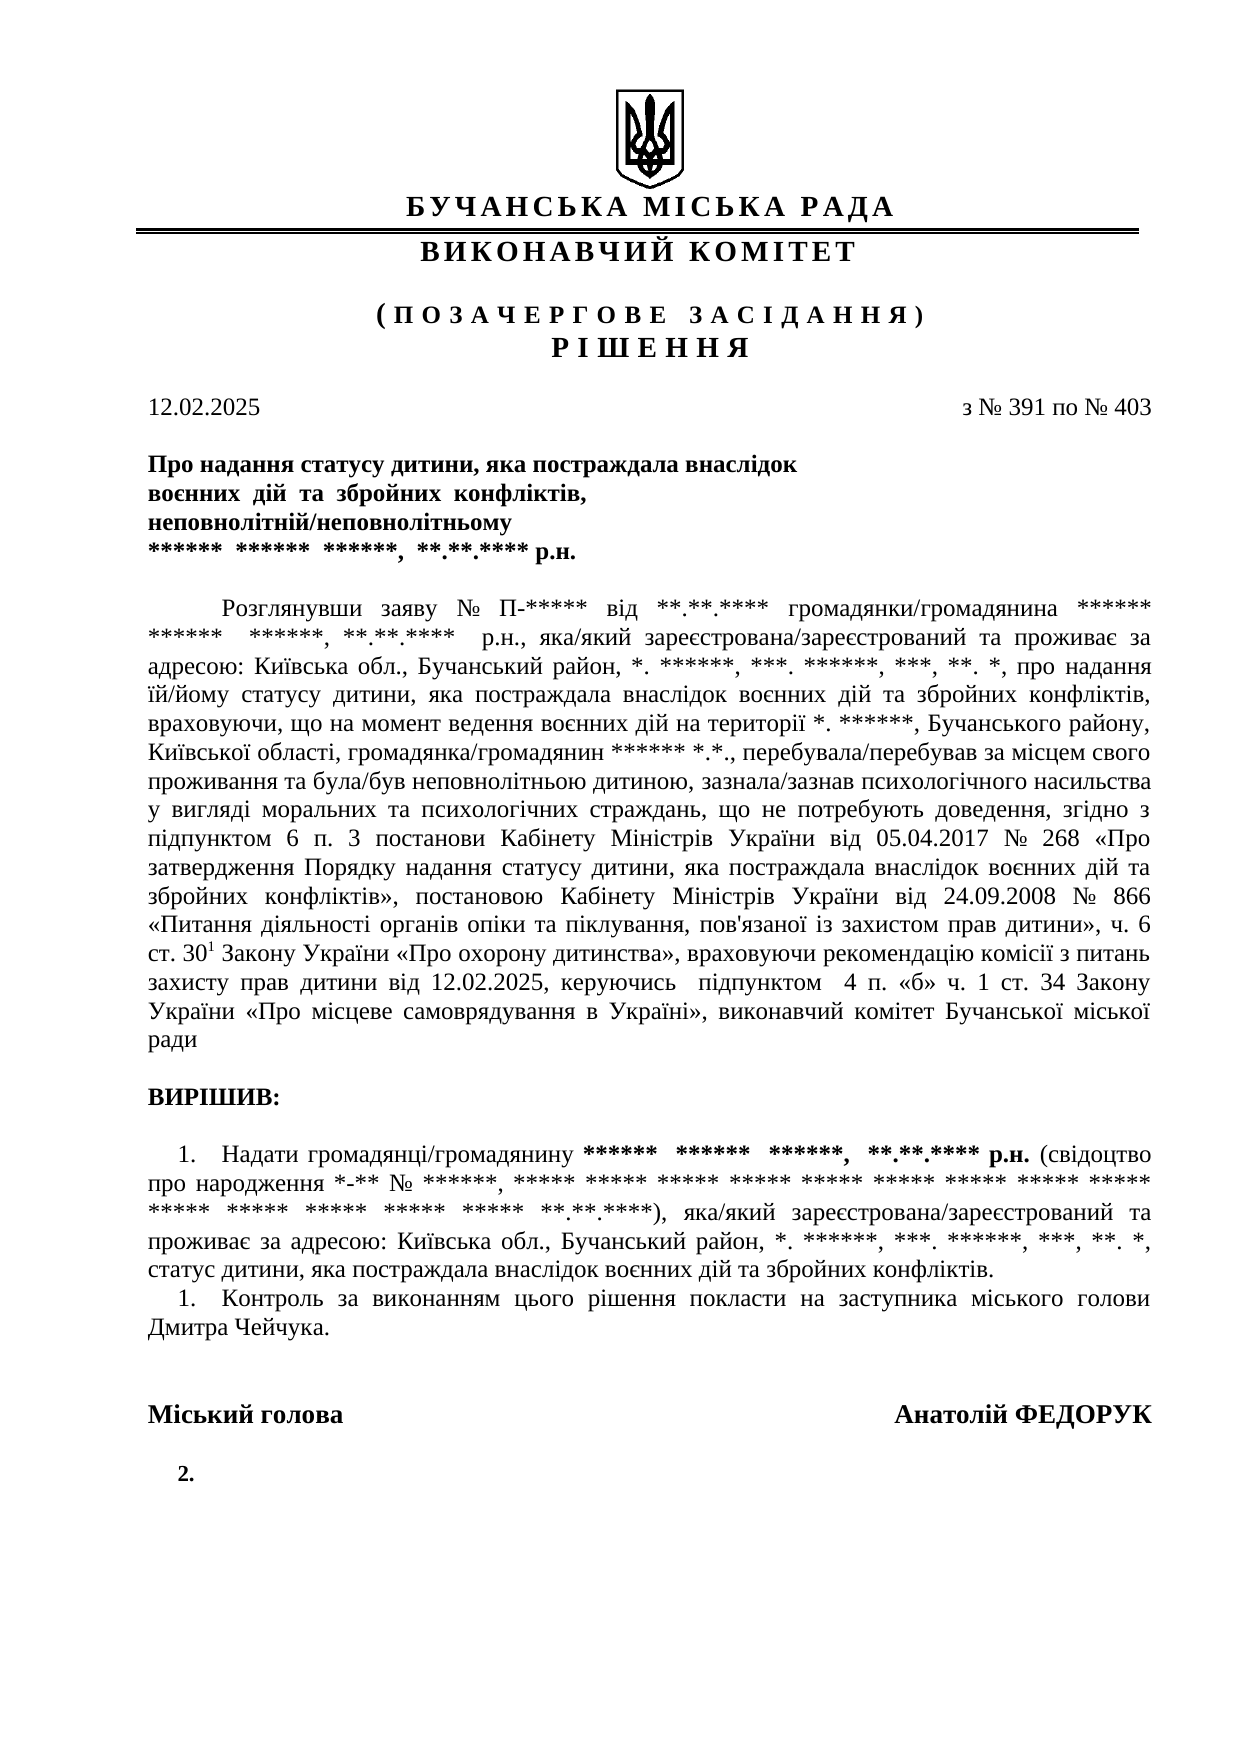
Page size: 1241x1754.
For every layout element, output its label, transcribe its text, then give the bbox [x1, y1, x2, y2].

list Контроль за виконанням цього рішення покласти на заступника міського голови Дмитра Чейчука. [148, 1283, 1152, 1341]
table_header Міський голова [136, 1398, 649, 1461]
table_header Анатолій ФЕДОРУК [650, 1398, 1163, 1461]
text Про надання статусу дитини, яка постраждала внаслідок воєнних дій та збройних конфліктів, неповнолітній/неповнолітньому [148, 449, 812, 536]
table_header ВИКОНАВЧИЙ КОМІТЕТ [136, 234, 1139, 296]
table_header 12.02.2025 [136, 392, 649, 421]
text БУЧАНСЬКА МІСЬКА РАДА [148, 189, 1152, 223]
text РІШЕННЯ [148, 330, 1152, 363]
text Розглянувши заяву № П-***** від **.**.**** громадянки/громадянина ****** ****** ******, **.**.**** р.н., яка/який зареєстрована/зареєстрований та проживає за адресою: Київська обл., Бучанський район, *. ******, ***. ******, ***, **. *, про надання їй/йому статусу дитини, яка постраждала внаслідок воєнних дій та збройних конфліктів, враховуючи, що на момент ведення воєнних дій на території *. ******, Бучанського району, Київської області, громадянка/громадянин ****** *.*., перебувала/перебував за місцем свого проживання та була/був неповнолітньою дитиною, зазнала/зазнав психологічного насильства у вигляді моральних та психологічних страждань, що не потребують доведення, згідно з підпунктом 6 п. 3 постанови Кабінету Міністрів України від 05.04.2017 № 268 «Про затвердження Порядку надання статусу дитини, яка постраждала внаслідок воєнних дій та збройних конфліктів», постановою Кабінету Міністрів України від 24.09.2008 № 866 «Питання діяльності органів опіки та піклування, пов'язаної із захистом прав дитини», ч. 6 ст. 301 Закону України «Про охорону дитинства», враховуючи рекомендацію комісії з питань захисту прав дитини від 12.02.2025, керуючись підпунктом 4 п. «б» ч. 1 ст. 34 Закону України «Про місцеве самоврядування в Україні», виконавчий комітет Бучанської міської ради [148, 593, 1152, 1053]
picture [614, 88, 685, 189]
text ВИРІШИВ: [148, 1082, 1152, 1111]
text ****** ****** ******, **.**.**** р.н. [148, 536, 812, 564]
table_header з № 391 по № 403 [650, 392, 1163, 421]
text (ПОЗАЧЕРГОВЕ ЗАСІДАННЯ) [148, 296, 1152, 330]
list Надати громадянці/громадянину ****** ****** ******, **.**.**** р.н. (свідоцтво про народження *-** № ******, ***** ***** ***** ***** ***** ***** ***** ***** ***** ***** ***** ***** ***** ***** **.**.****), яка/який зареєстрована/зареєстрований та проживає за адресою: Київська обл., Бучанський район, *. ******, ***. ******, ***, **. *, статус дитини, яка постраждала внаслідок воєнних дій та збройних конфліктів. [148, 1139, 1152, 1283]
